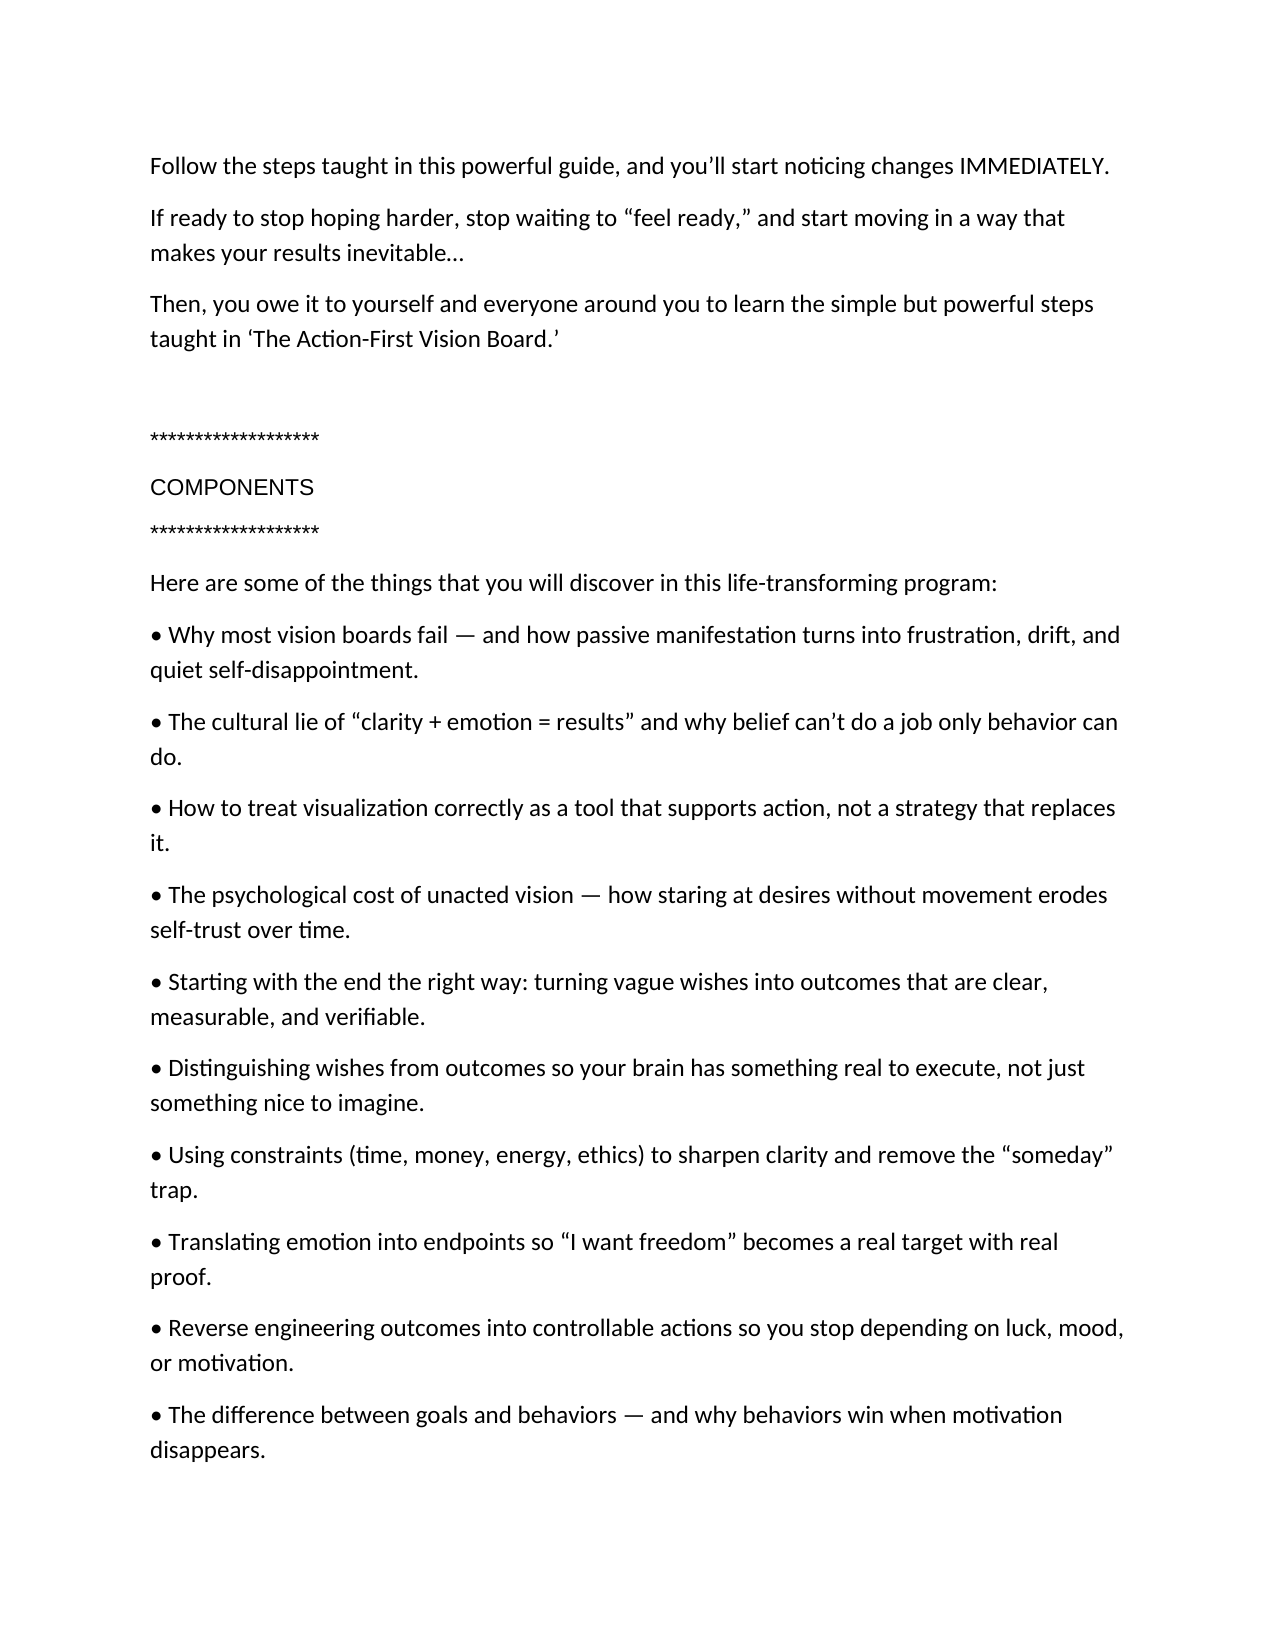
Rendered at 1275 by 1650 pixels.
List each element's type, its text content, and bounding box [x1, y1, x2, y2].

text • The difference between goals and behaviors — and why behaviors win when motivation disappears. [150, 1399, 1125, 1464]
text • Translating emotion into endpoints so “I want freedom” becomes a real target with real proof. [150, 1226, 1125, 1291]
text ******************* [150, 427, 1125, 453]
text Then, you owe it to yourself and everyone around you to learn the simple but powerful steps taught in ‘The Action-First Vision Board.’ [150, 288, 1125, 354]
text Here are some of the things that you will discover in this life-transforming program: [150, 567, 1125, 598]
text • Using constraints (time, money, energy, ethics) to sharpen clarity and remove the “someday” trap. [150, 1139, 1125, 1204]
text • Why most vision boards fail — and how passive manifestation turns into frustration, drift, and quiet self-disappointment. [150, 619, 1125, 684]
text • Starting with the end the right way: turning vague wishes into outcomes that are clear, measurable, and verifiable. [150, 966, 1125, 1031]
text COMPONENTS [150, 473, 1125, 500]
text • How to treat visualization correctly as a tool that supports action, not a strategy that replaces it. [150, 792, 1125, 858]
text ******************* [150, 520, 1125, 547]
text • Reverse engineering outcomes into controllable actions so you stop depending on luck, mood, or motivation. [150, 1312, 1125, 1378]
text • The cultural lie of “clarity + emotion = results” and why belief can’t do a job only behavior can do. [150, 706, 1125, 771]
text • Distinguishing wishes from outcomes so your brain has something real to execute, not just something nice to imagine. [150, 1052, 1125, 1118]
text Follow the steps taught in this powerful guide, and you’ll start noticing changes IMMEDIATELY. [150, 150, 1125, 181]
text If ready to stop hoping harder, stop waiting to “feel ready,” and start moving in a way that makes your results inevitable… [150, 202, 1125, 267]
text • The psychological cost of unacted vision — how staring at desires without movement erodes self-trust over time. [150, 879, 1125, 944]
